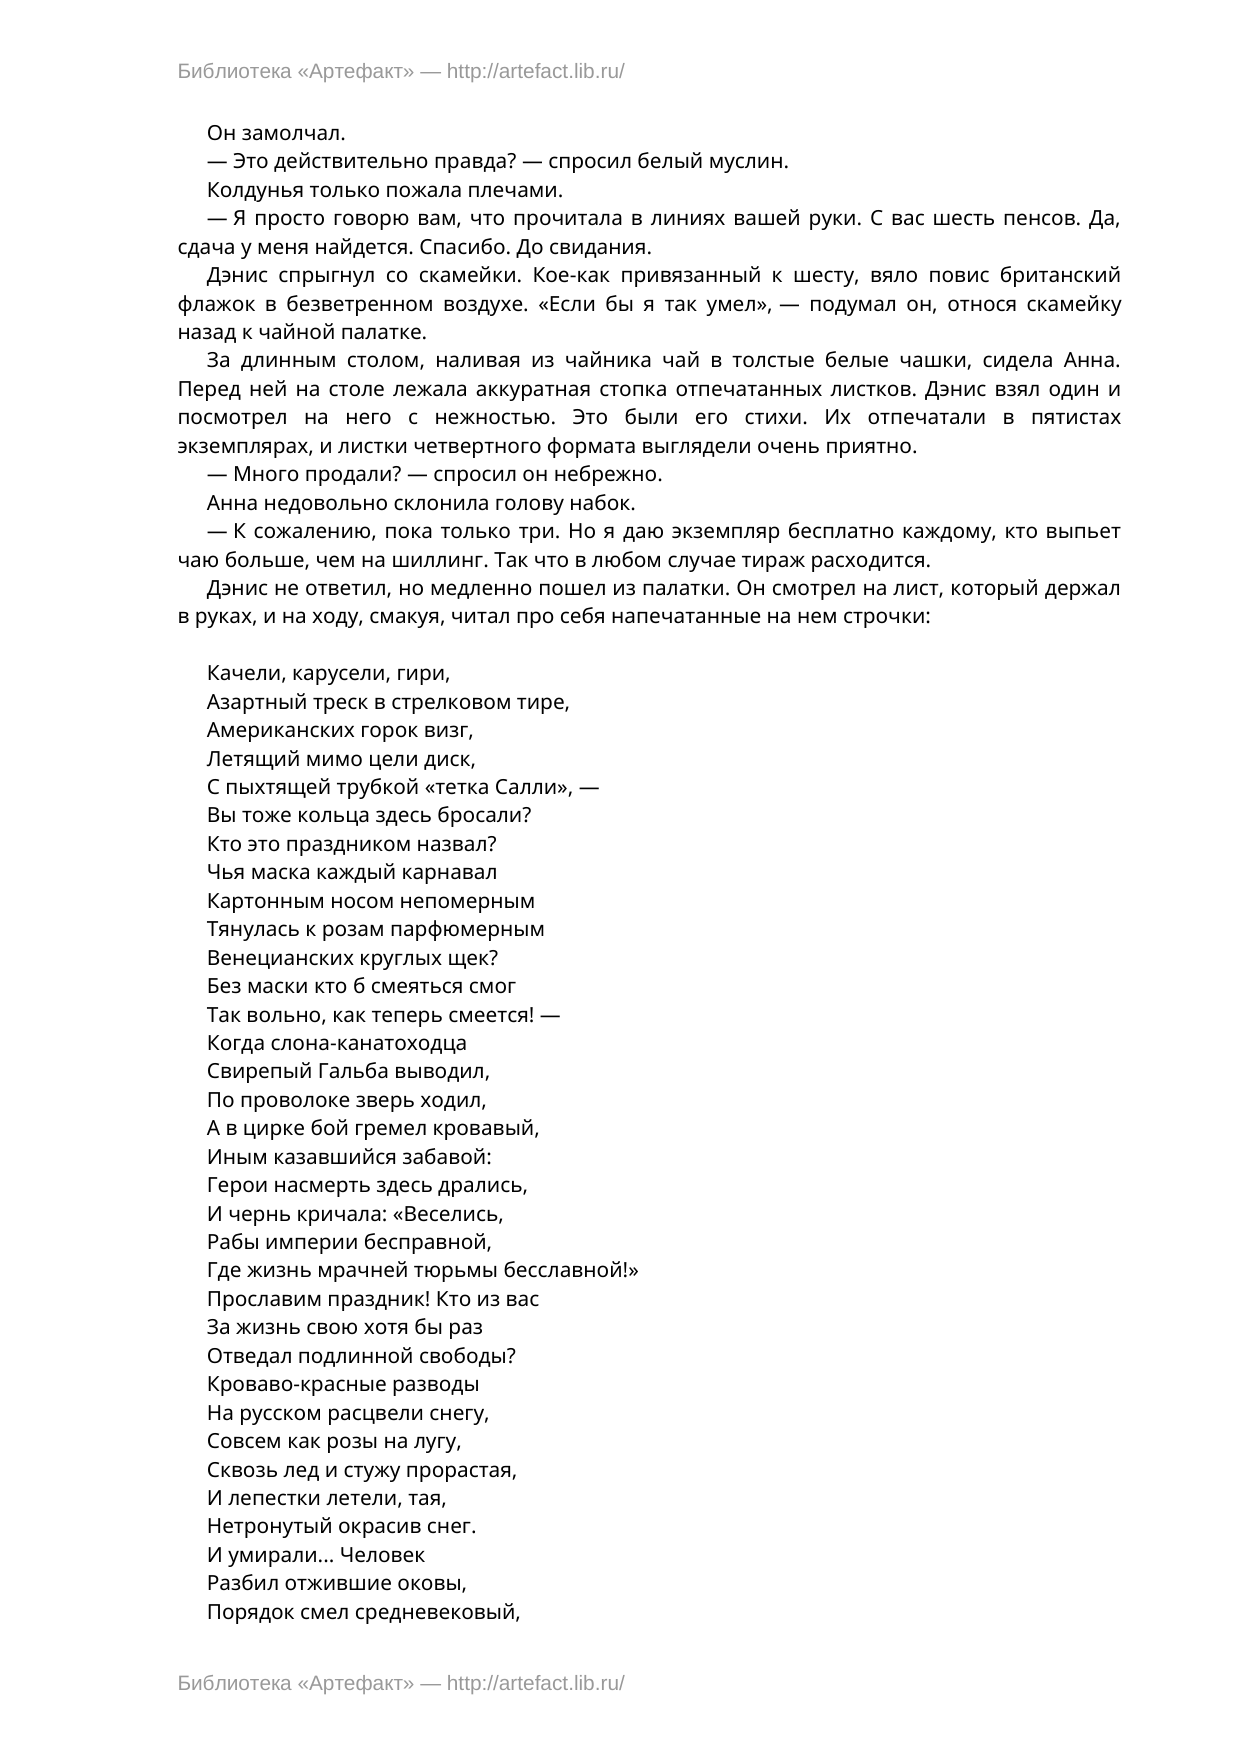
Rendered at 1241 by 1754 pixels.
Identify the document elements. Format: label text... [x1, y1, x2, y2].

text Иным казавшийся забавой: [177, 1142, 1122, 1170]
text Дэнис не ответил, но медленно пошел из палатки. Он смотрел на лист, который держал в руках, и на ходу, смакуя, читал про себя напечатанные на нем строчки: [177, 573, 1122, 630]
text Где жизнь мрачней тюрьмы бесславной!» [177, 1256, 1122, 1284]
text Сквозь лед и стужу прорастая, [177, 1455, 1122, 1483]
text За жизнь свою хотя бы раз [177, 1312, 1122, 1341]
text Летящий мимо цели диск, [177, 744, 1122, 772]
text Так вольно, как теперь смеется! — [177, 1000, 1122, 1028]
text Вы тоже кольца здесь бросали? [177, 801, 1122, 829]
text Венецианских круглых щек? [177, 943, 1122, 971]
text — К сожалению, пока только три. Но я даю экземпляр бесплатно каждому, кто выпьет чаю больше, чем на шиллинг. Так что в любом случае тираж расходится. [177, 516, 1122, 573]
text Кроваво-красные разводы [177, 1369, 1122, 1398]
text Он замолчал. [177, 118, 1122, 147]
text Чья маска каждый карнавал [177, 857, 1122, 886]
text Азартный треск в стрелковом тире, [177, 687, 1122, 715]
text Дэнис спрыгнул со скамейки. Кое-как привязанный к шесту, вяло повис британский флажок в безветренном воздухе. «Если бы я так умел», — подумал он, относя скамейку назад к чайной палатке. [177, 260, 1122, 346]
text Отведал подлинной свободы? [177, 1341, 1122, 1369]
text С пыхтящей трубкой «тетка Салли», — [177, 772, 1122, 801]
text Без маски кто б смеяться смог [177, 971, 1122, 1000]
text Рабы империи бесправной, [177, 1227, 1122, 1256]
text Когда слона-канатоходца [177, 1028, 1122, 1057]
text Анна недовольно склонила голову набок. [177, 488, 1122, 516]
text На русском расцвели снегу, [177, 1398, 1122, 1426]
text Разбил отжившие оковы, [177, 1568, 1122, 1597]
text И умирали... Человек [177, 1540, 1122, 1568]
text Герои насмерть здесь дрались, [177, 1170, 1122, 1199]
text Колдунья только пожала плечами. [177, 175, 1122, 203]
text Кто это праздником назвал? [177, 829, 1122, 857]
text Американских горок визг, [177, 715, 1122, 744]
text Качели, карусели, гири, [177, 658, 1122, 687]
text И лепестки летели, тая, [177, 1483, 1122, 1512]
text По проволоке зверь ходил, [177, 1085, 1122, 1113]
text — Я просто говорю вам, что прочитала в линиях вашей руки. С вас шесть пенсов. Да, сдача у меня найдется. Спасибо. До свидания. [177, 203, 1122, 260]
text — Много продали? — спросил он небрежно. [177, 459, 1122, 488]
text — Это действительно правда? — спросил белый муслин. [177, 147, 1122, 175]
text Картонным носом непомерным [177, 886, 1122, 914]
text А в цирке бой гремел кровавый, [177, 1113, 1122, 1142]
text Тянулась к розам парфюмерным [177, 914, 1122, 943]
text Нетронутый окрасив снег. [177, 1512, 1122, 1540]
text И чернь кричала: «Веселись, [177, 1199, 1122, 1227]
text Свирепый Гальба выводил, [177, 1057, 1122, 1085]
text Совсем как розы на лугу, [177, 1426, 1122, 1455]
text Прославим праздник! Кто из вас [177, 1284, 1122, 1312]
text Порядок смел средневековый, [177, 1597, 1122, 1625]
text За длинным столом, наливая из чайника чай в толстые белые чашки, сидела Анна. Перед ней на столе лежала аккуратная стопка отпечатанных листков. Дэнис взял один и посмотрел на него с нежностью. Это были его стихи. Их отпечатали в пятистах экземплярах, и листки четвертного формата выглядели очень приятно. [177, 346, 1122, 459]
